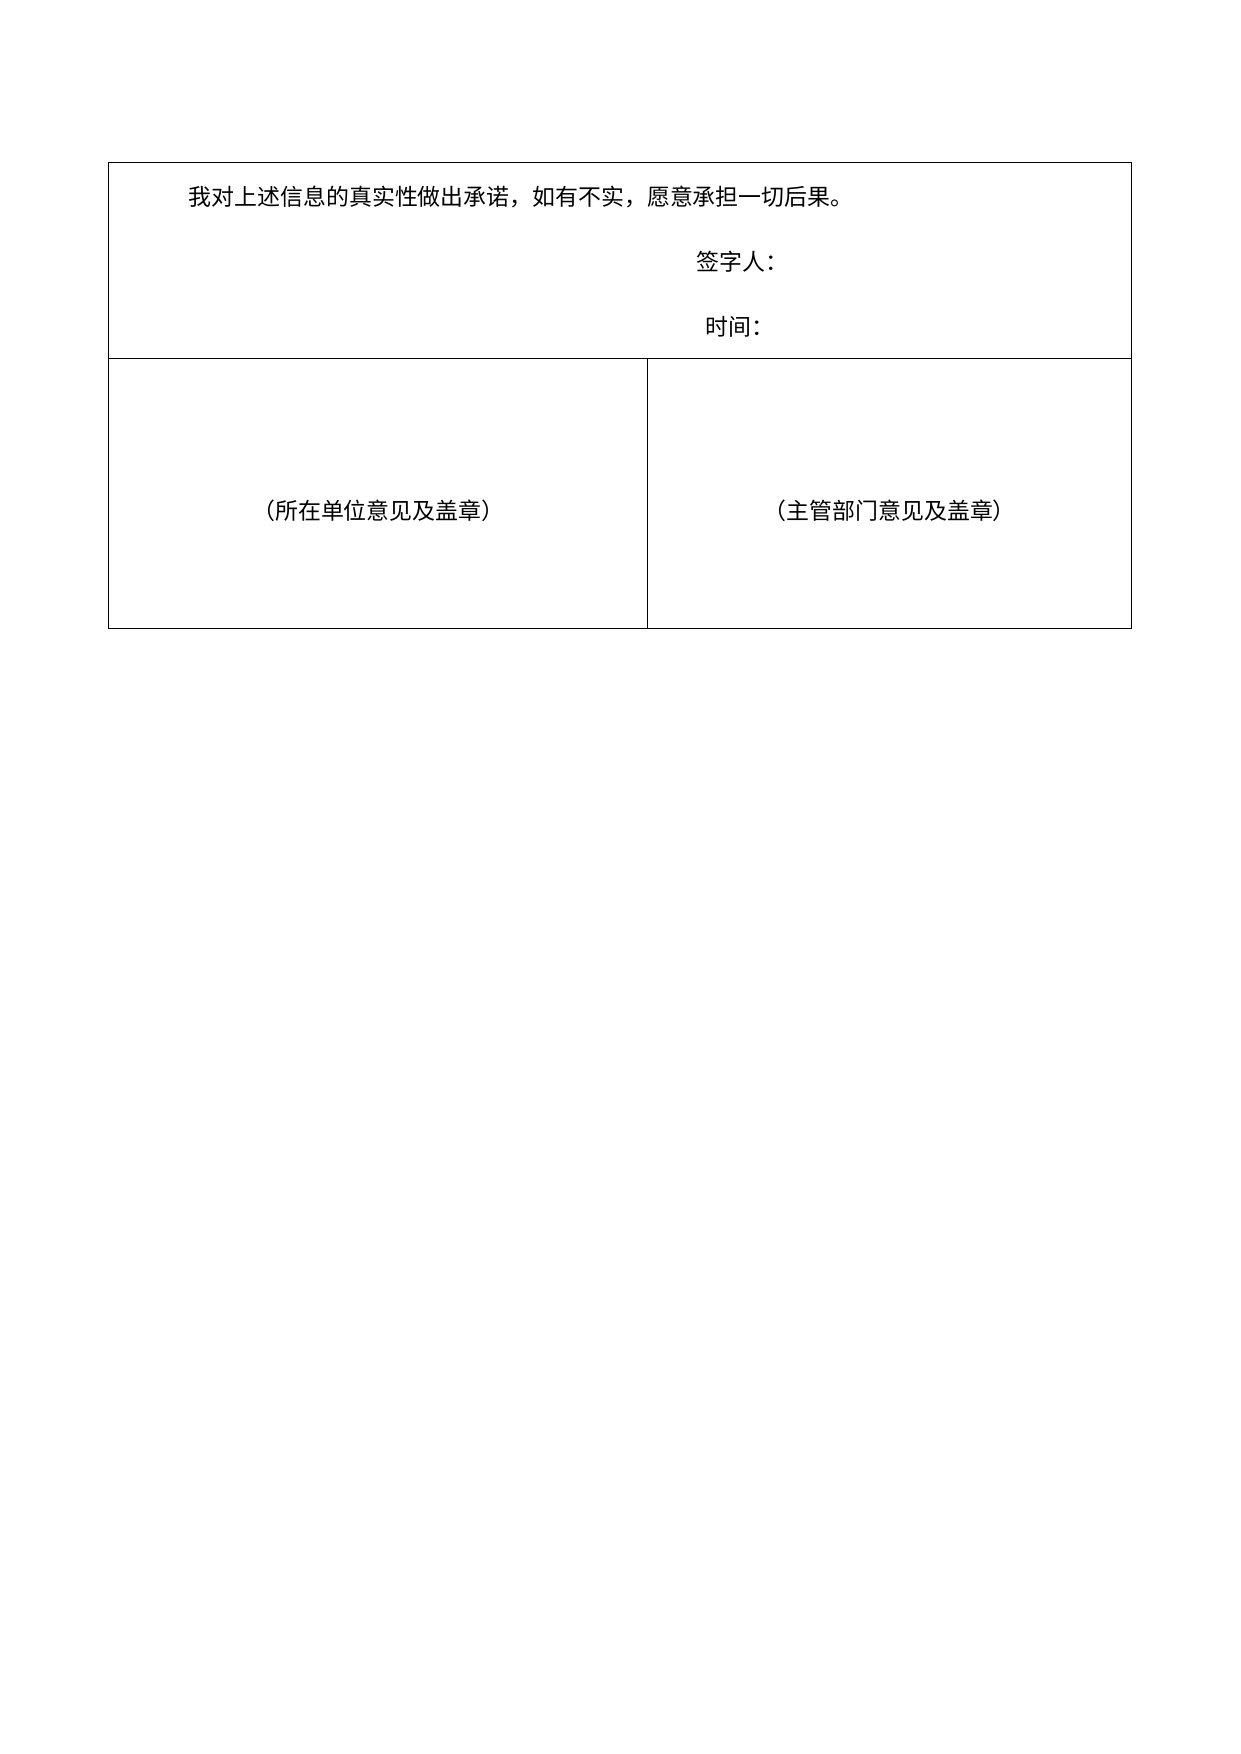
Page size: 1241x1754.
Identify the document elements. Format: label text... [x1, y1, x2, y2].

table_cell （所在单位意见及盖章） [109, 359, 647, 628]
table_cell （主管部门意见及盖章） [648, 359, 1131, 628]
table_cell 我对上述信息的真实性做出承诺，如有不实，愿意承担一切后果。 签字人： 时间： [109, 163, 1131, 358]
